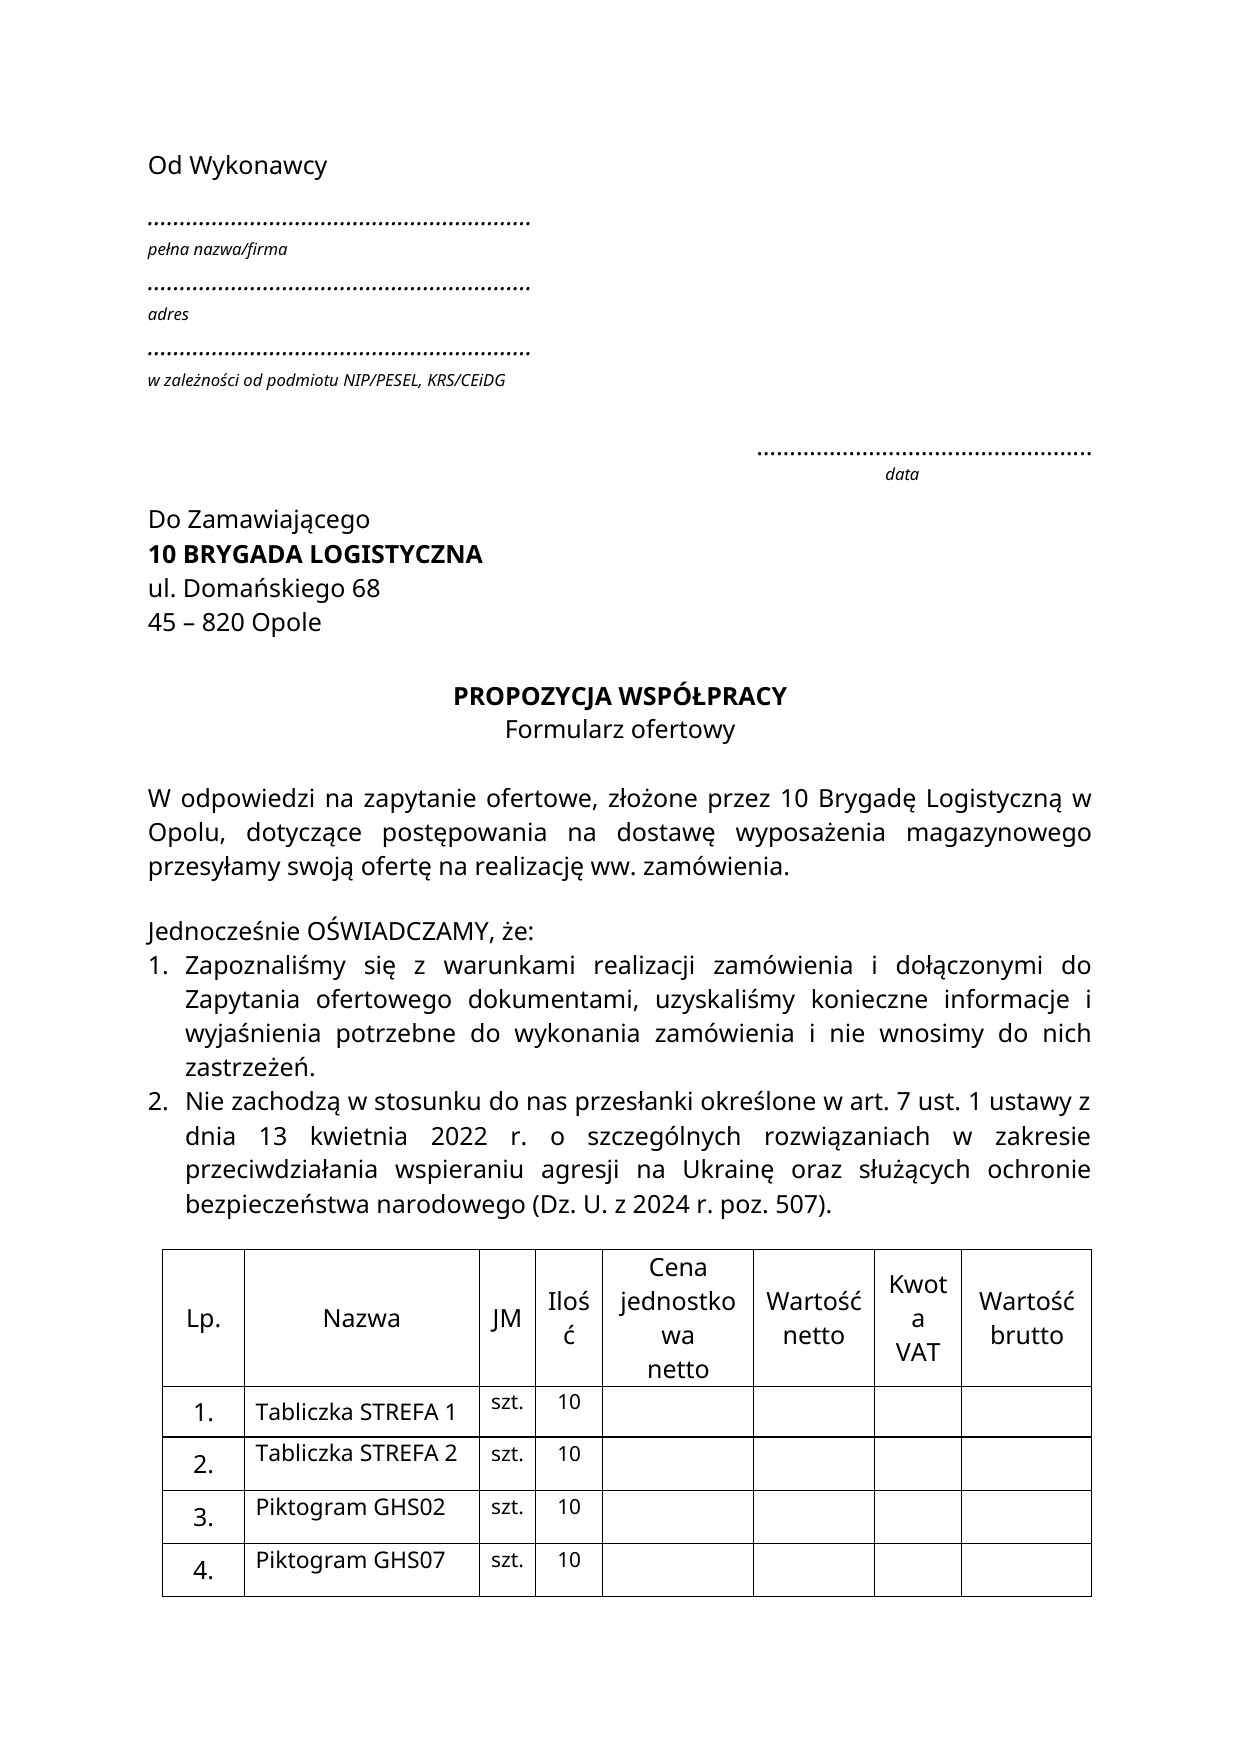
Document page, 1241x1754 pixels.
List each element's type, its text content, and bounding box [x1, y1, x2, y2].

table_cell [754, 1544, 874, 1596]
table_cell szt. [480, 1387, 535, 1436]
table_cell [962, 1387, 1091, 1436]
table_cell 10 [536, 1438, 602, 1489]
list Zapoznaliśmy się z warunkami realizacji zamówienia i dołączonymi do Zapytania ofertowego dokumentami, uzyskaliśmy konieczne informacje i wyjaśnienia potrzebne do wykonania zamówienia i nie wnosimy do nich zastrzeżeń. [148, 948, 1093, 1084]
table_header JM [480, 1250, 535, 1386]
table_cell [962, 1544, 1091, 1596]
table_cell Tabliczka STREFA 1 [245, 1387, 479, 1436]
table_cell szt. [480, 1438, 535, 1489]
text W odpowiedzi na zapytanie ofertowe, złożone przez 10 Brygadę Logistyczną w Opolu, dotyczące postępowania na dostawę wyposażenia magazynowego przesyłamy swoją ofertę na realizację ww. zamówienia. [148, 780, 1093, 882]
table_cell Piktogram GHS02 [245, 1491, 479, 1543]
text PROPOZYCJA WSPÓŁPRACY [148, 678, 1093, 712]
list Nie zachodzą w stosunku do nas przesłanki określone w art. 7 ust. 1 ustawy z dnia 13 kwietnia 2022 r. o szczególnych rozwiązaniach w zakresie przeciwdziałania wspieraniu agresji na Ukrainę oraz służących ochronie bezpieczeństwa narodowego (Dz. U. z 2024 r. poz. 507). [148, 1084, 1093, 1220]
table_cell szt. [480, 1544, 535, 1596]
text adres [148, 303, 1093, 326]
text Formularz ofertowy [148, 712, 1093, 746]
table_cell [962, 1491, 1091, 1543]
text pełna nazwa/firma [148, 238, 1093, 261]
table_cell 10 [536, 1544, 602, 1596]
table_cell [603, 1544, 753, 1596]
text Od Wykonawcy [148, 148, 1093, 182]
table_cell 3. [163, 1491, 244, 1543]
text …………………………………………………… [148, 199, 1093, 233]
table_cell [875, 1544, 961, 1596]
table_header Wartość brutto [962, 1250, 1091, 1386]
text data [811, 462, 1093, 485]
table_cell [603, 1438, 753, 1489]
text …………………………………………... [148, 428, 1093, 462]
table_cell Tabliczka STREFA 2 [245, 1438, 479, 1489]
table_header Ilość [536, 1250, 602, 1386]
table_cell 10 [536, 1491, 602, 1543]
table_header Cena jednostkowa netto [603, 1250, 753, 1386]
text …………………………………………………… [148, 264, 1093, 298]
text w zależności od podmiotu NIP/PESEL, KRS/CEiDG [148, 368, 1093, 391]
text …………………………………………………… [148, 329, 1093, 363]
table_cell [603, 1491, 753, 1543]
table_header Wartość netto [754, 1250, 874, 1386]
text Jednocześnie OŚWIADCZAMY, że: [148, 914, 1093, 948]
text ul. Domańskiego 68 [148, 570, 1093, 604]
table_cell [875, 1438, 961, 1489]
table_cell [603, 1387, 753, 1436]
table_header Nazwa [245, 1250, 479, 1386]
table_cell [754, 1491, 874, 1543]
text Do Zamawiającego [148, 502, 1093, 536]
table_cell [875, 1387, 961, 1436]
text 10 BRYGADA LOGISTYCZNA [148, 536, 1093, 570]
table_cell Piktogram GHS07 [245, 1544, 479, 1596]
table_cell 2. [163, 1438, 244, 1489]
table_header Kwota VAT [875, 1250, 961, 1386]
table_header Lp. [163, 1250, 244, 1386]
table_cell [754, 1387, 874, 1436]
table_cell [875, 1491, 961, 1543]
table_cell szt. [480, 1491, 535, 1543]
table_cell [754, 1438, 874, 1489]
table_cell 4. [163, 1544, 244, 1596]
table_cell [962, 1438, 1091, 1489]
table_cell 10 [536, 1387, 602, 1436]
table_cell 1. [163, 1387, 244, 1436]
text 45 – 820 Opole [148, 604, 1093, 638]
